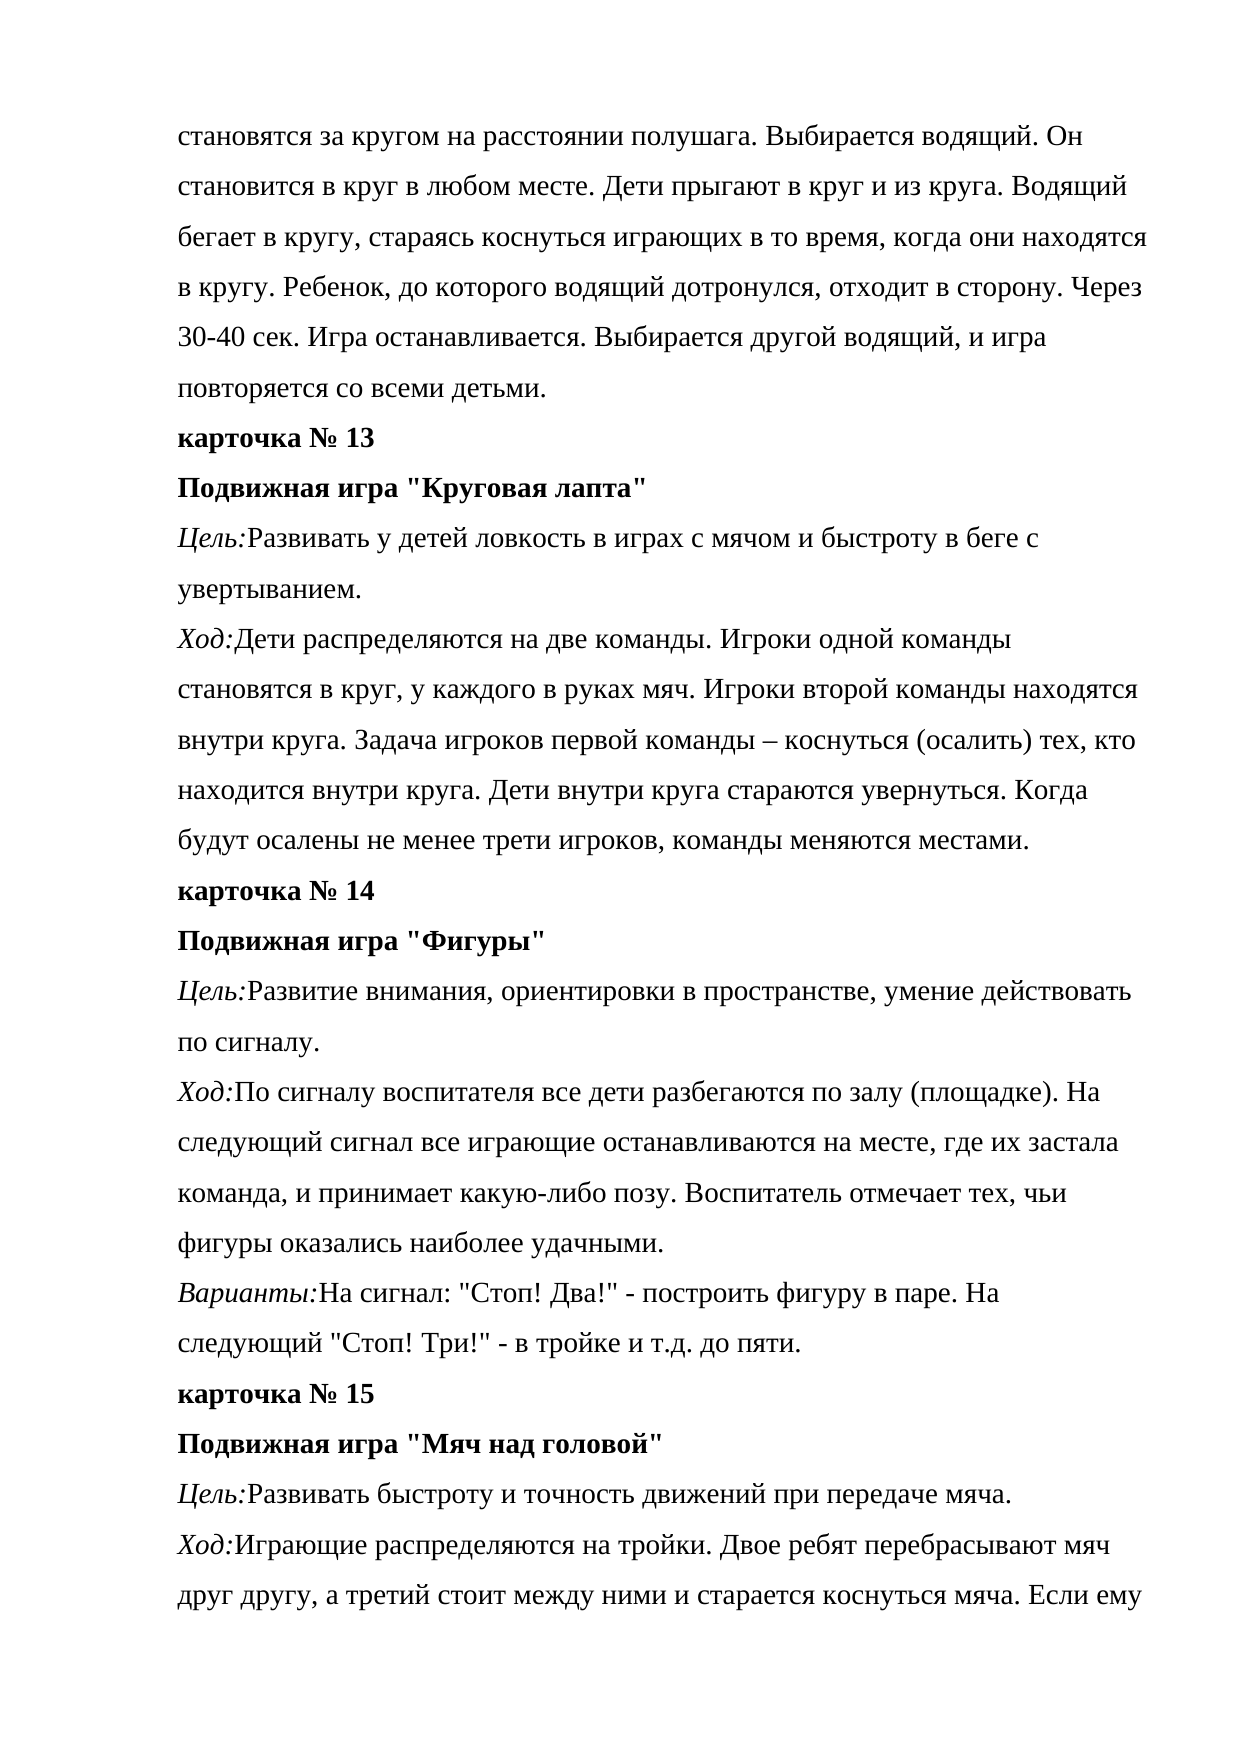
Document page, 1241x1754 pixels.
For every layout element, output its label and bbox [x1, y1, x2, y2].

text [177, 118, 1152, 1611]
